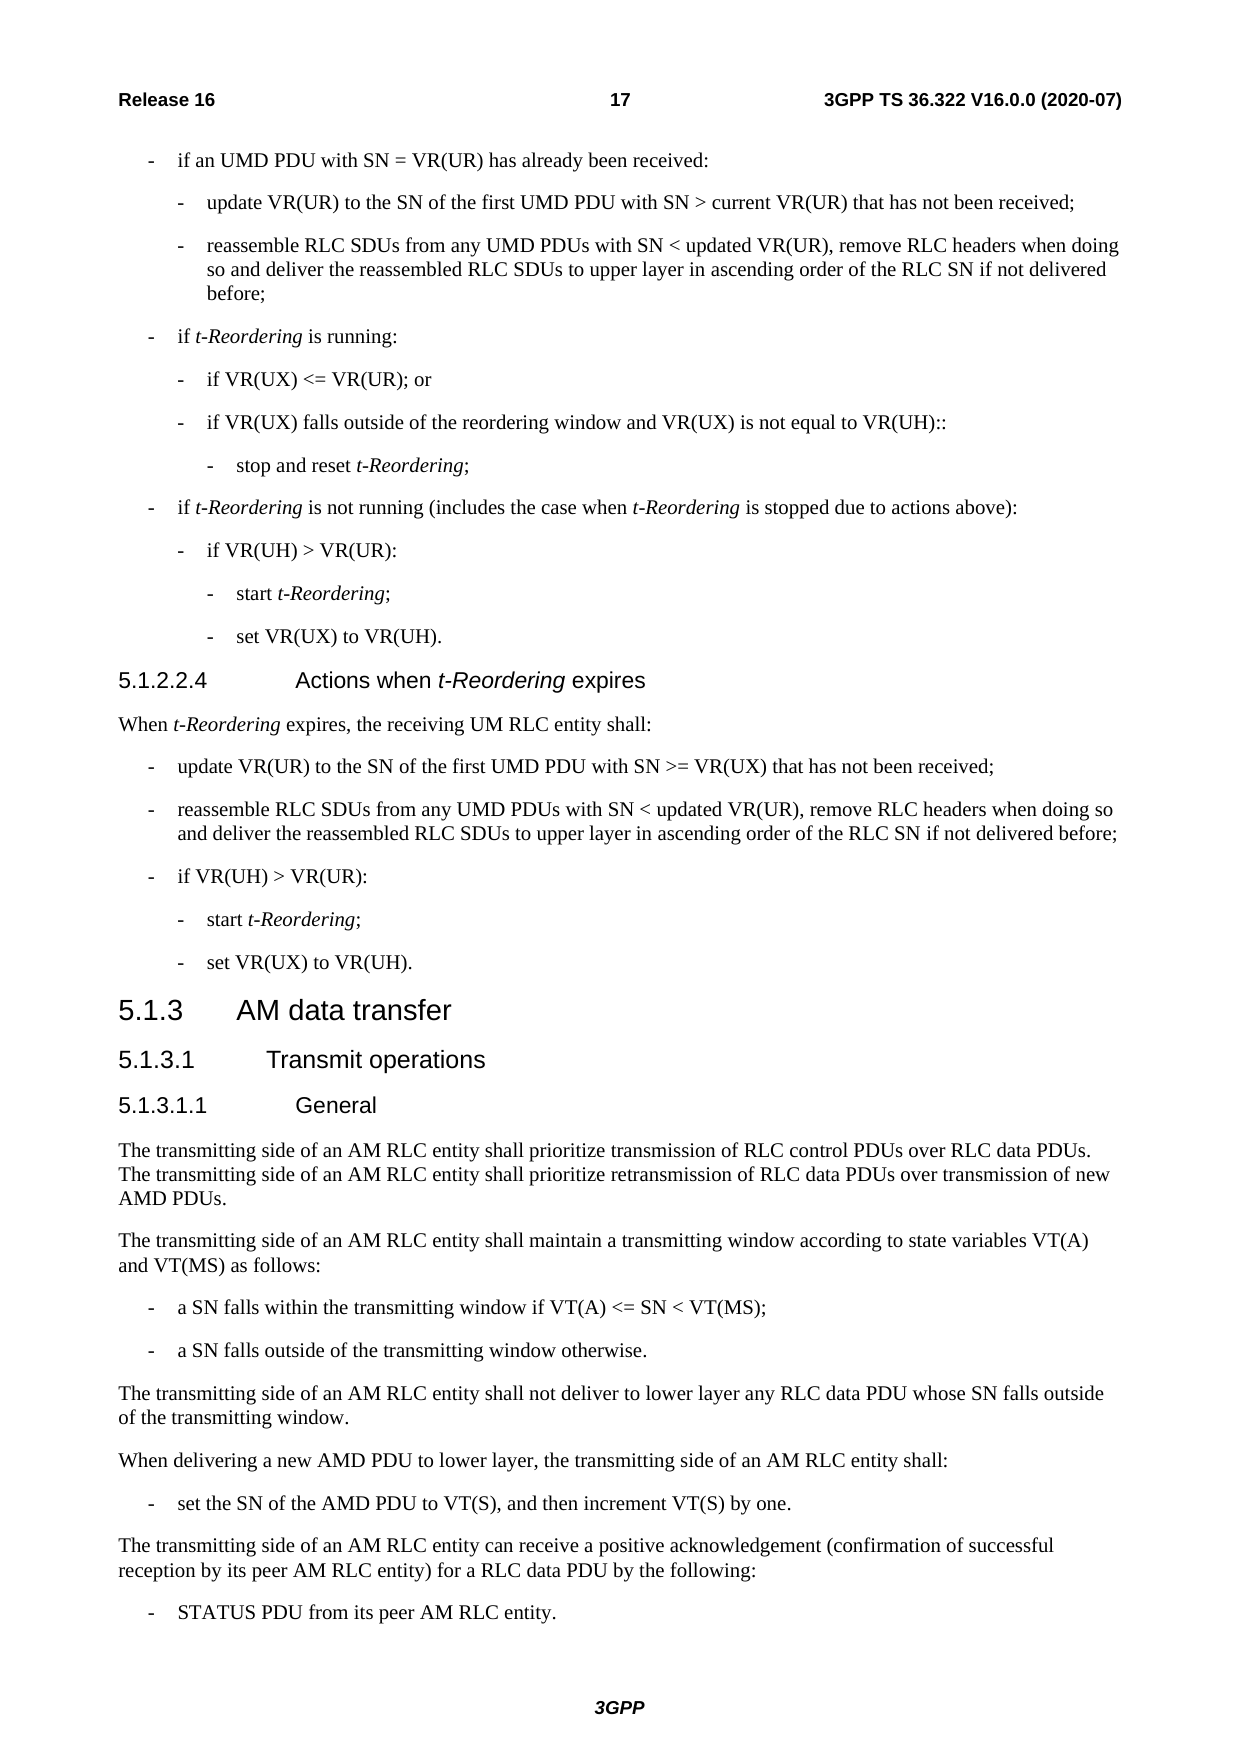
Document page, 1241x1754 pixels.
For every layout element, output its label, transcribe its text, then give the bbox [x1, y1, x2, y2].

text - if t-Reordering is running: [148, 324, 1122, 348]
text The transmitting side of an AM RLC entity shall not deliver to lower layer any RLC data PDU whose SN falls outside of the transmitting window. [118, 1381, 1122, 1429]
text When t-Reordering expires, the receiving UM RLC entity shall: [118, 712, 1122, 736]
text - set VR(UX) to VR(UH). [177, 950, 1122, 974]
text The transmitting side of an AM RLC entity shall prioritize transmission of RLC control PDUs over RLC data PDUs. The transmitting side of an AM RLC entity shall prioritize retransmission of RLC data PDUs over transmission of new AMD PDUs. [118, 1137, 1122, 1210]
text - set VR(UX) to VR(UH). [207, 624, 1122, 648]
text - start t-Reordering; [207, 581, 1122, 605]
text - if an UMD PDU with SN = VR(UR) has already been received: [148, 147, 1122, 172]
text - update VR(UR) to the SN of the first UMD PDU with SN >= VR(UX) that has not been received; [148, 754, 1122, 778]
text - update VR(UR) to the SN of the first UMD PDU with SN > current VR(UR) that has not been received; [177, 190, 1122, 214]
subtitle 5.1.3.1 Transmit operations [118, 1045, 1122, 1074]
text When delivering a new AMD PDU to lower layer, the transmitting side of an AM RLC entity shall: [118, 1448, 1122, 1472]
subtitle 5.1.3.1.1 General [118, 1092, 1122, 1119]
text - if VR(UX) <= VR(UR); or [177, 367, 1122, 391]
text - reassemble RLC SDUs from any UMD PDUs with SN < updated VR(UR), remove RLC headers when doing so and deliver the reassembled RLC SDUs to upper layer in ascending order of the RLC SN if not delivered before; [148, 797, 1122, 845]
subtitle 5.1.2.2.4 Actions when t-Reordering expires [118, 667, 1122, 693]
text - if t-Reordering is not running (includes the case when t-Reordering is stopped due to actions above): [148, 495, 1122, 519]
text - if VR(UX) falls outside of the reordering window and VR(UX) is not equal to VR(UH):: [177, 410, 1122, 434]
text - if VR(UH) > VR(UR): [177, 538, 1122, 562]
text - a SN falls within the transmitting window if VT(A) <= SN < VT(MS); [148, 1295, 1122, 1319]
text - set the SN of the AMD PDU to VT(S), and then increment VT(S) by one. [148, 1491, 1122, 1515]
text - start t-Reordering; [177, 907, 1122, 931]
text - reassemble RLC SDUs from any UMD PDUs with SN < updated VR(UR), remove RLC headers when doing so and deliver the reassembled RLC SDUs to upper layer in ascending order of the RLC SN if not delivered before; [177, 233, 1122, 305]
text - STATUS PDU from its peer AM RLC entity. [148, 1600, 1122, 1624]
text The transmitting side of an AM RLC entity shall maintain a transmitting window according to state variables VT(A) and VT(MS) as follows: [118, 1228, 1122, 1277]
text - stop and reset t-Reordering; [207, 452, 1122, 477]
text - if VR(UH) > VR(UR): [148, 864, 1122, 888]
text - a SN falls outside of the transmitting window otherwise. [148, 1338, 1122, 1362]
text The transmitting side of an AM RLC entity can receive a positive acknowledgement (confirmation of successful reception by its peer AM RLC entity) for a RLC data PDU by the following: [118, 1533, 1122, 1582]
subtitle 5.1.3 AM data transfer [118, 993, 1122, 1026]
